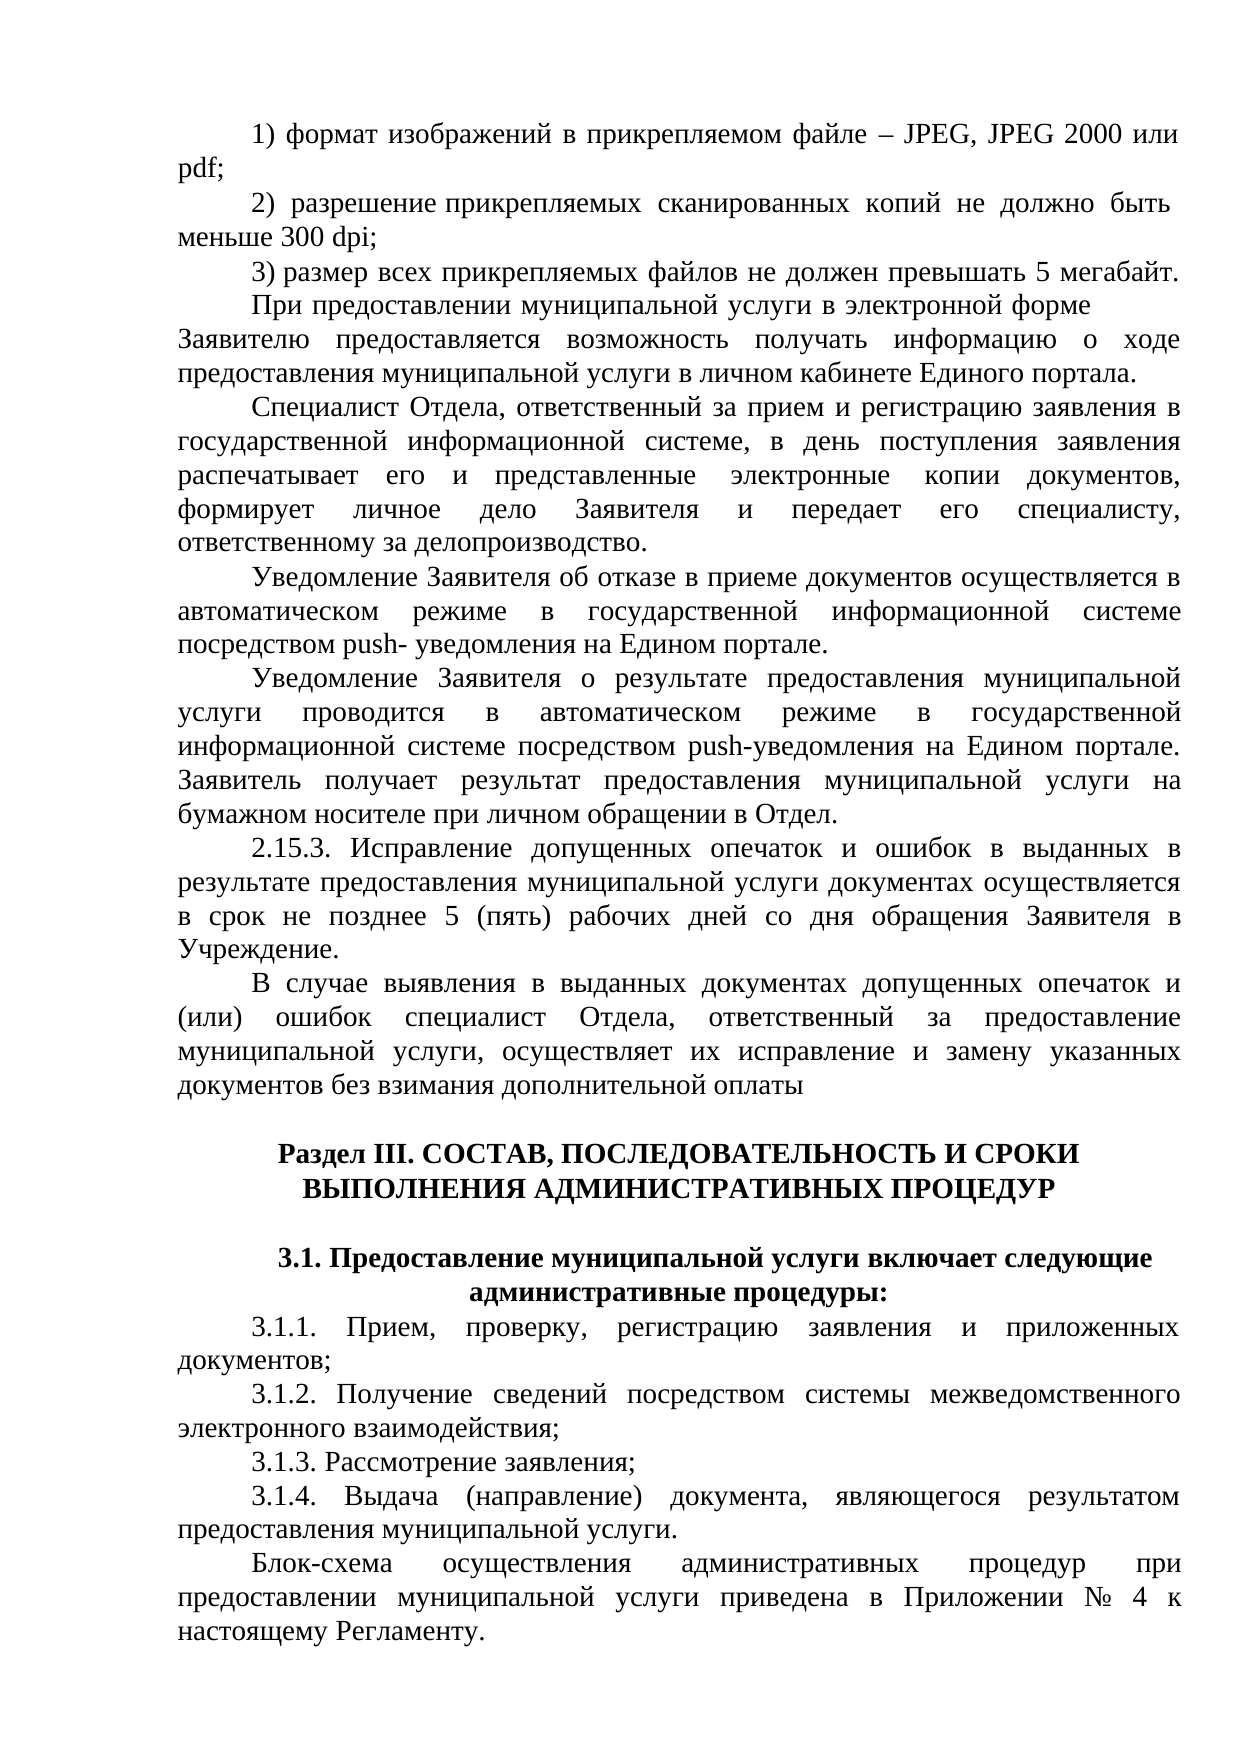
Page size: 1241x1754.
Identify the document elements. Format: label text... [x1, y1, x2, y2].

list Получение сведений посредством системы межведомственного электронного взаимодействия; [177, 1376, 1181, 1444]
text pdf; [48, 151, 224, 184]
list Прием, проверку, регистрацию заявления и приложенных документов; [177, 1309, 1180, 1376]
text Блок-схема осуществления административных процедур при предоставлении муниципальной услуги приведена в Приложении № 4 к настоящему Регламенту. [177, 1546, 1182, 1647]
text Заявителю предоставляется возможность получать информацию о ходе предоставления муниципальной услуги в личном кабинете Единого портала. [177, 321, 1181, 389]
text Специалист Отдела, ответственный за прием и регистрацию заявления в государственной информационной системе, в день поступления заявления распечатывает его и представленные электронные копии документов, формирует личное дело Заявителя и передает его специалисту, ответственному за делопроизводство. [177, 389, 1181, 558]
list размер всех прикрепляемых файлов не должен превышать 5 мегабайт. При предоставлении муниципальной услуги в электронной форме [251, 254, 1181, 321]
list Исправление допущенных опечаток и ошибок в выданных в результате предоставления муниципальной услуги документах осуществляется в срок не позднее 5 (пять) рабочих дней со дня обращения Заявителя в Учреждение. [177, 830, 1181, 965]
text Уведомление Заявителя об отказе в приеме документов осуществляется в автоматическом режиме в государственной информационной системе посредством push- уведомления на Едином портале. [177, 559, 1181, 660]
list Выдача (направление) документа, являющегося результатом предоставления муниципальной услуги. [177, 1478, 1181, 1545]
subtitle Раздел III. СОСТАВ, ПОСЛЕДОВАТЕЛЬНОСТЬ И СРОКИ ВЫПОЛНЕНИЯ АДМИНИСТРАТИВНЫХ ПРОЦЕДУР [278, 1136, 1082, 1204]
text В случае выявления в выданных документах допущенных опечаток и (или) ошибок специалист Отдела, ответственный за предоставление муниципальной услуги, осуществляет их исправление и замену указанных документов без взимания дополнительной оплаты [177, 966, 1181, 1101]
list Предоставление муниципальной услуги включает следующие административные процедуры: [278, 1240, 1154, 1308]
list разрешение прикрепляемых сканированных копий не должно быть [251, 185, 1209, 219]
text Уведомление Заявителя о результате предоставления муниципальной услуги проводится в автоматическом режиме в государственной информационной системе посредством push-уведомления на Едином портале. Заявитель получает результат предоставления муниципальной услуги на бумажном носителе при личном обращении в Отдел. [177, 660, 1181, 829]
text меньше 300 dpi; [177, 219, 1209, 253]
list Рассмотрение заявления; [251, 1444, 1209, 1478]
list формат изображений в прикрепляемом файле – JPEG, JPEG 2000 или [251, 117, 1209, 150]
